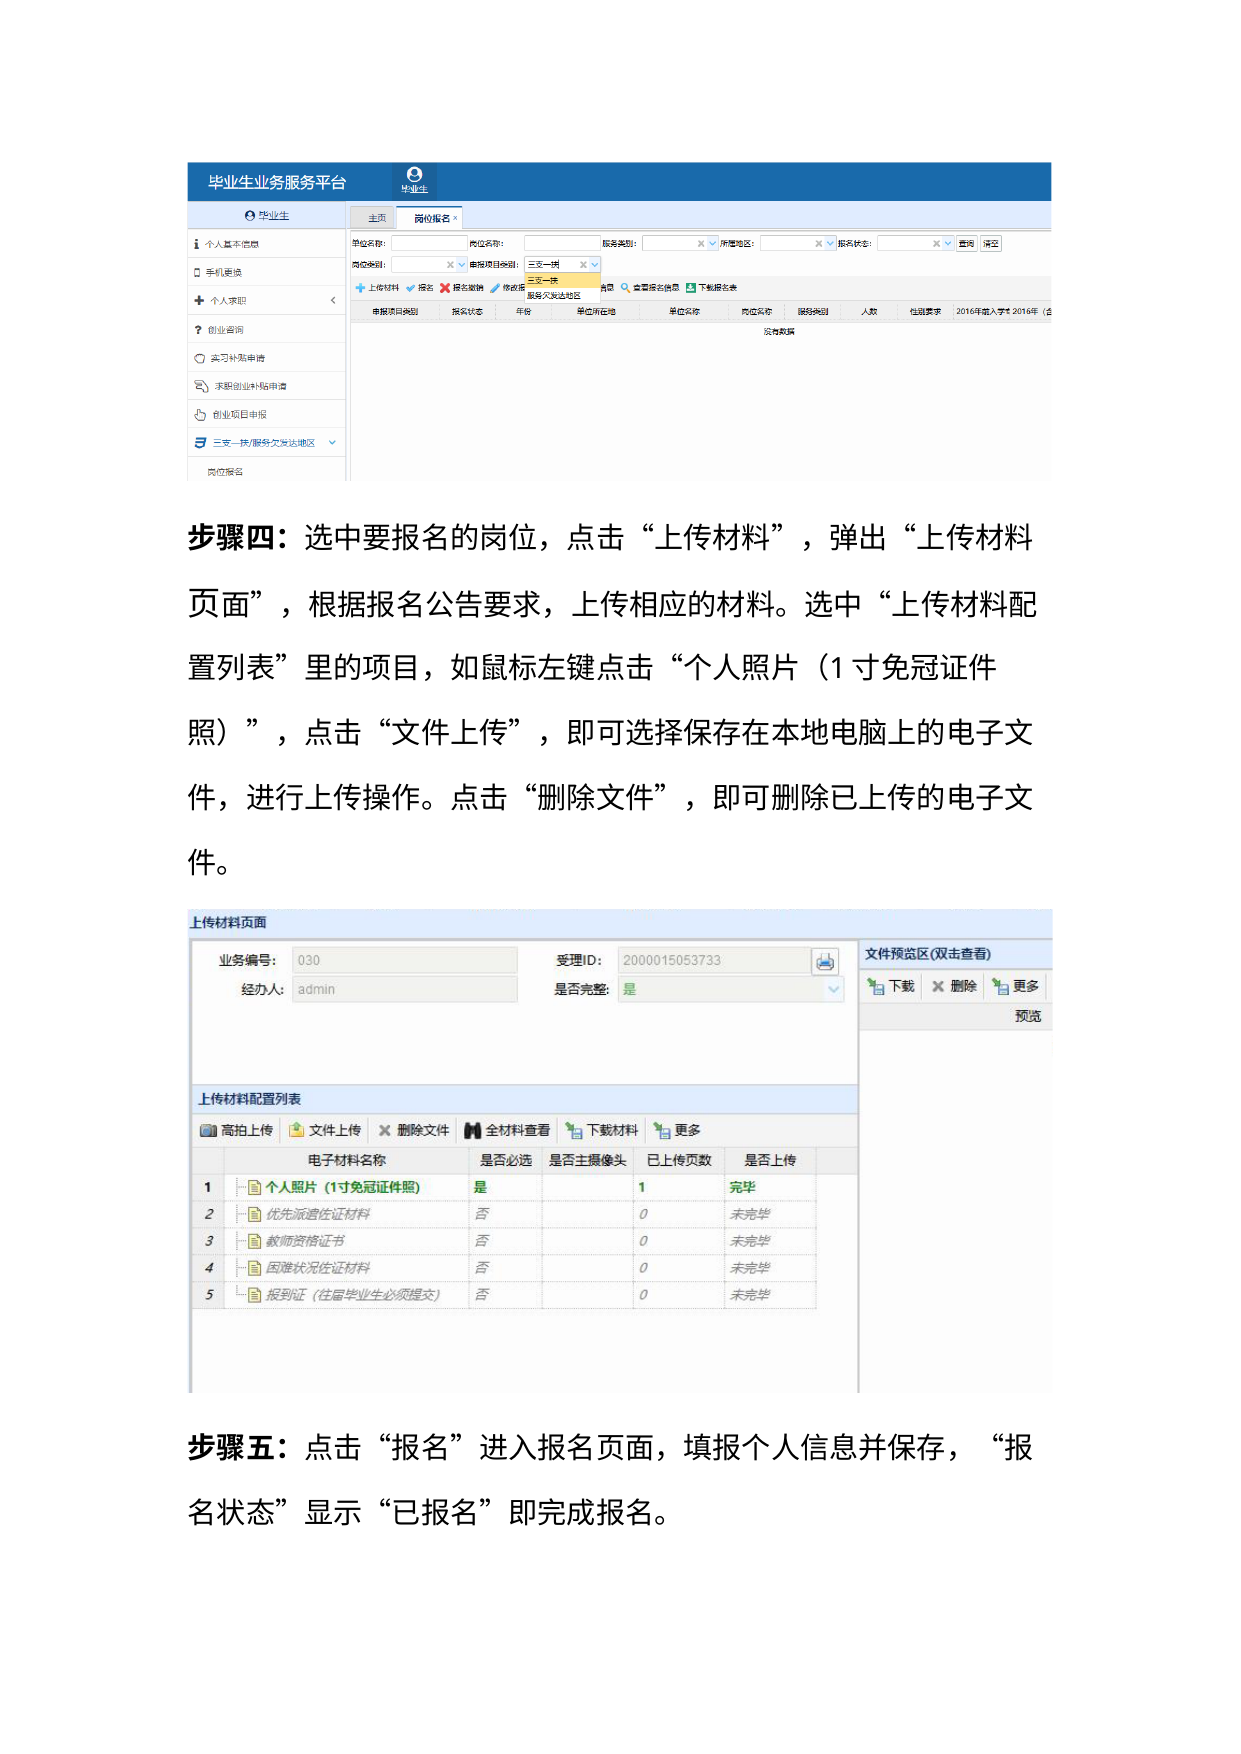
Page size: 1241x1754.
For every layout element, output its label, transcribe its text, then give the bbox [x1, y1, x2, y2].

picture [187, 162, 1052, 481]
list 步骤五：点击“报名”进入报名页面，填报个人信息并保存，“报名状态”显示“已报名”即完成报名。 [187, 1413, 1053, 1543]
list 步骤四：选中要报名的岗位，点击“上传材料”，弹出“上传材料页面”，根据报名公告要求，上传相应的材料。选中“上传材料配置列表”里的项目，如鼠标左键点击“个人照片（1寸免冠证件照）”，点击“文件上传”，即可选择保存在本地电脑上的电子文件，进行上传操作。点击“删除文件”，即可删除已上传的电子文件。 [187, 503, 1053, 893]
picture [187, 909, 1053, 1393]
